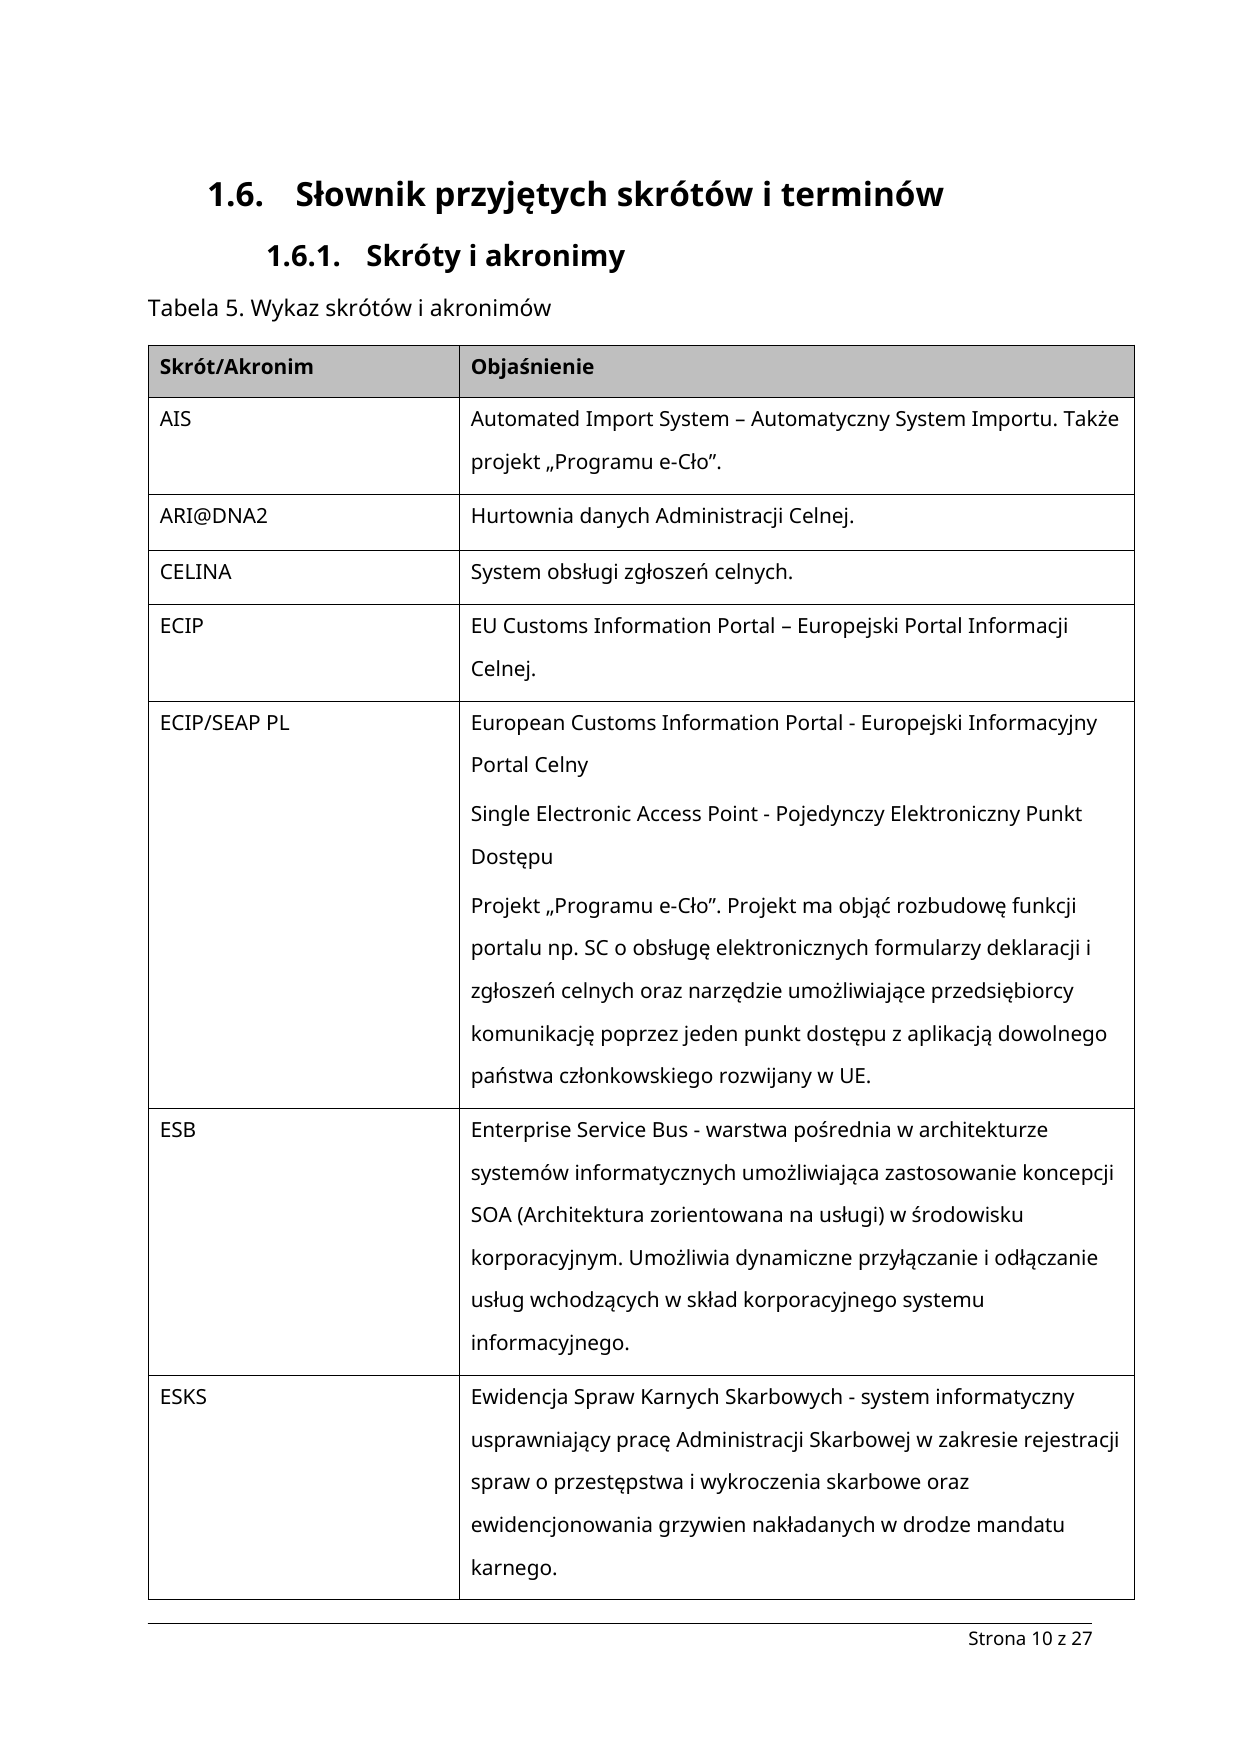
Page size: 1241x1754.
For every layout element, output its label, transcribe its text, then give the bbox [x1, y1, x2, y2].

table_header Objaśnienie [460, 346, 1134, 397]
table_cell Enterprise Service Bus - warstwa pośrednia w architekturze systemów informatycznych umożliwiająca zastosowanie koncepcji SOA (Architektura zorientowana na usługi) w środowisku korporacyjnym. Umożliwia dynamiczne przyłączanie i odłączanie usług wchodzących w skład korporacyjnego systemu informacyjnego. [460, 1109, 1134, 1375]
table_cell Ewidencja Spraw Karnych Skarbowych - system informatyczny usprawniający pracę Administracji Skarbowej w zakresie rejestracji spraw o przestępstwa i wykroczenia skarbowe oraz ewidencjonowania grzywien nakładanych w drodze mandatu karnego. [460, 1376, 1134, 1599]
table_cell AIS [149, 398, 459, 494]
subtitle Skróty i akronimy [266, 239, 1092, 273]
table_cell CELINA [149, 551, 459, 604]
table_cell ECIP/SEAP PL [149, 702, 459, 1108]
table_cell Hurtownia danych Administracji Celnej. [460, 495, 1134, 550]
table_cell ARI@DNA2 [149, 495, 459, 550]
table_cell European Customs Information Portal - Europejski Informacyjny Portal Celny Single Electronic Access Point - Pojedynczy Elektroniczny Punkt Dostępu Projekt „Programu e-Cło”. Projekt ma objąć rozbudowę funkcji portalu np. SC o obsługę elektronicznych formularzy deklaracji i zgłoszeń celnych oraz narzędzie umożliwiające przedsiębiorcy komunikację poprzez jeden punkt dostępu z aplikacją dowolnego państwa członkowskiego rozwijany w UE. [460, 702, 1134, 1108]
text Tabela 5. Wykaz skrótów i akronimów [148, 291, 1092, 323]
table_cell Automated Import System – Automatyczny System Importu. Także projekt „Programu e-Cło”. [460, 398, 1134, 494]
table_cell ESB [149, 1109, 459, 1375]
table_cell EU Customs Information Portal – Europejski Portal Informacji Celnej. [460, 605, 1134, 701]
table_cell ECIP [149, 605, 459, 701]
table_cell ESKS [149, 1376, 459, 1599]
table_cell System obsługi zgłoszeń celnych. [460, 551, 1134, 604]
subtitle Słownik przyjętych skrótów i terminów [207, 173, 1092, 214]
table_header Skrót/Akronim [149, 346, 459, 397]
